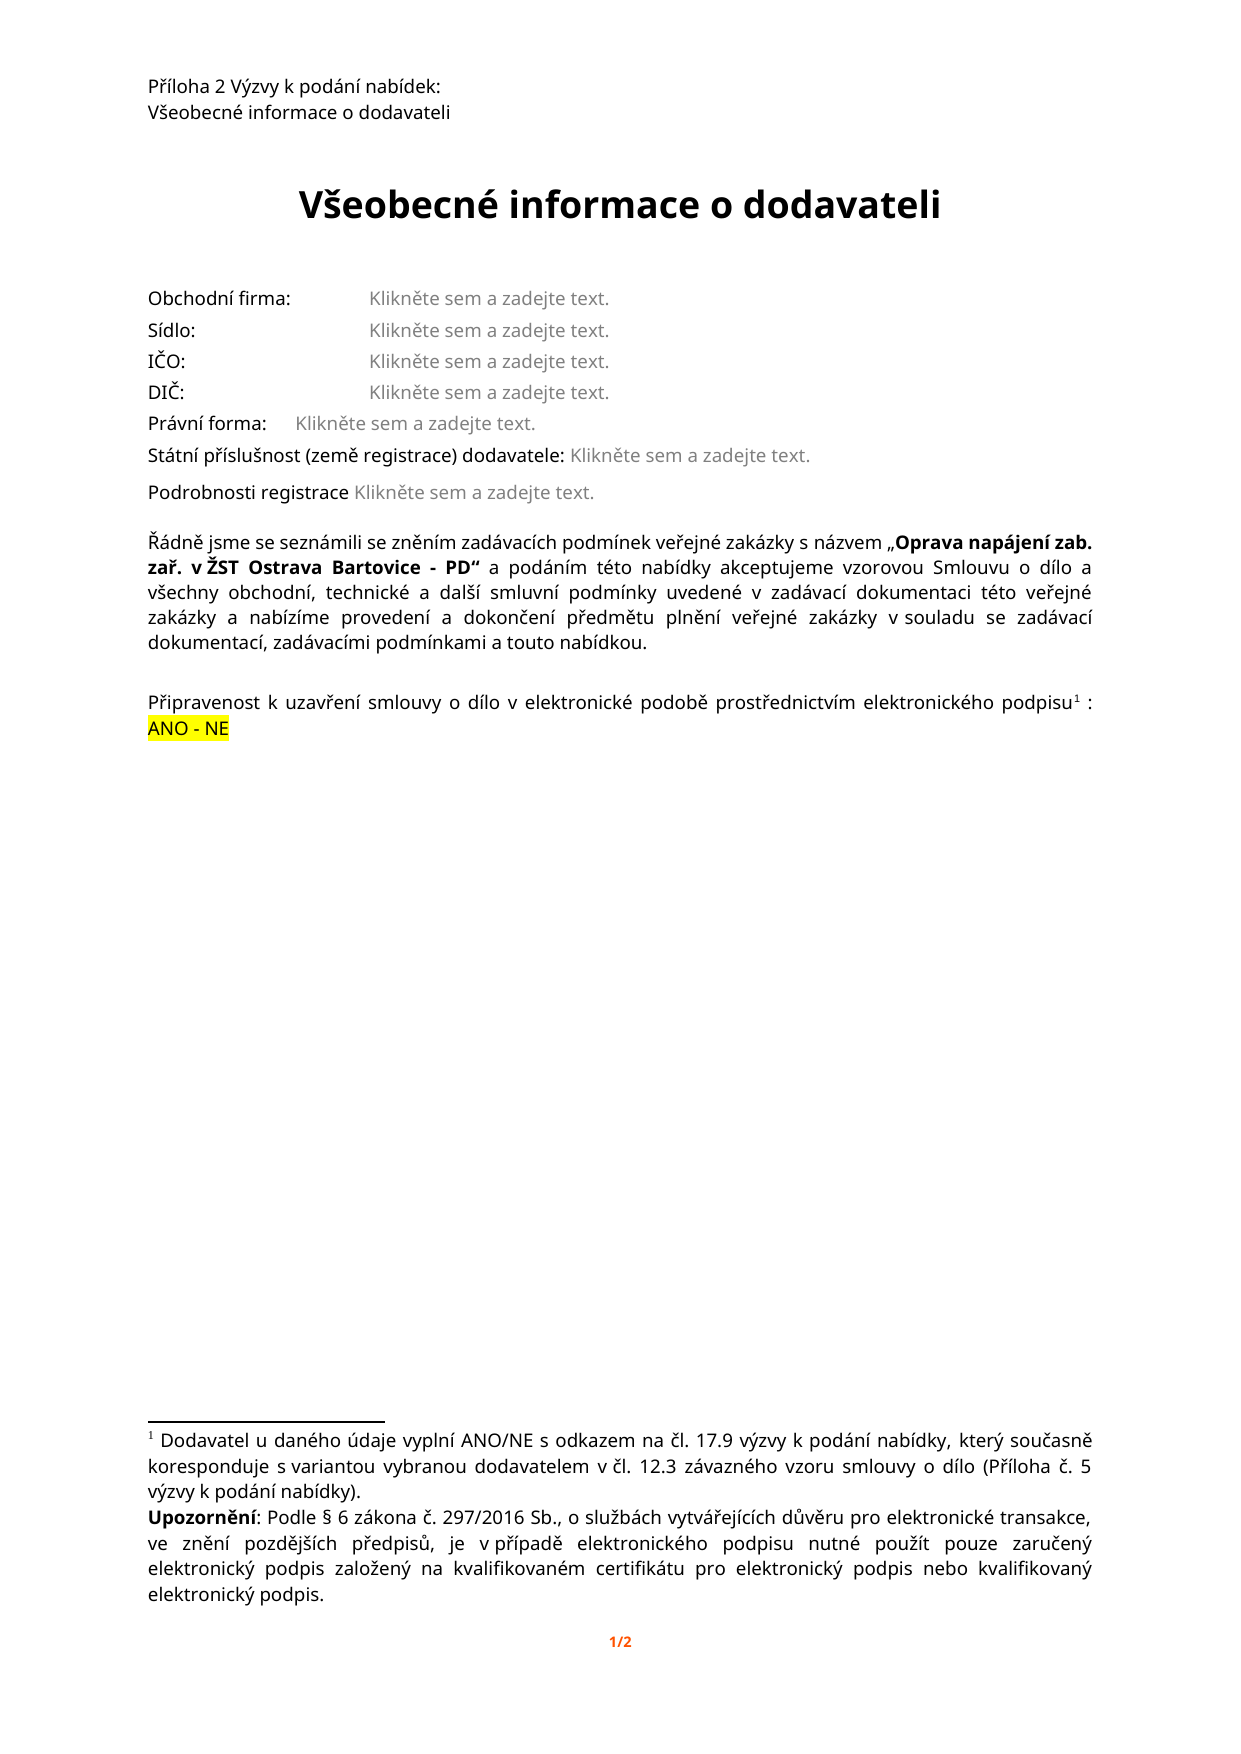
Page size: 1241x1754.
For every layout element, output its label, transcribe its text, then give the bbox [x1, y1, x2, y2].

text IČO: [148, 348, 1093, 373]
text Státní příslušnost (země registrace) dodavatele: [148, 442, 1093, 467]
text Podrobnosti registrace [148, 479, 1093, 504]
text Připravenost k uzavření smlouvy o dílo v elektronické podobě prostřednictvím elektronického podpisu1 : [148, 689, 1093, 741]
text DIČ: [148, 379, 1093, 404]
text Právní forma: [148, 411, 1093, 436]
title Všeobecné informace o dodavateli [148, 178, 1093, 229]
text Sídlo: [148, 317, 1093, 342]
text Řádně jsme se seznámili se zněním zadávacích podmínek veřejné zakázky s názvem „Oprava napájení zab. zař. v ŽST Ostrava Bartovice - PD“ a podáním této nabídky akceptujeme vzorovou Smlouvu o dílo a všechny obchodní, technické a další smluvní podmínky uvedené v zadávací dokumentaci této veřejné zakázky a nabízíme provedení a dokončení předmětu plnění veřejné zakázky v souladu se zadávací dokumentací, zadávacími podmínkami a touto nabídkou. [148, 529, 1093, 654]
text Obchodní firma: [148, 286, 1093, 311]
